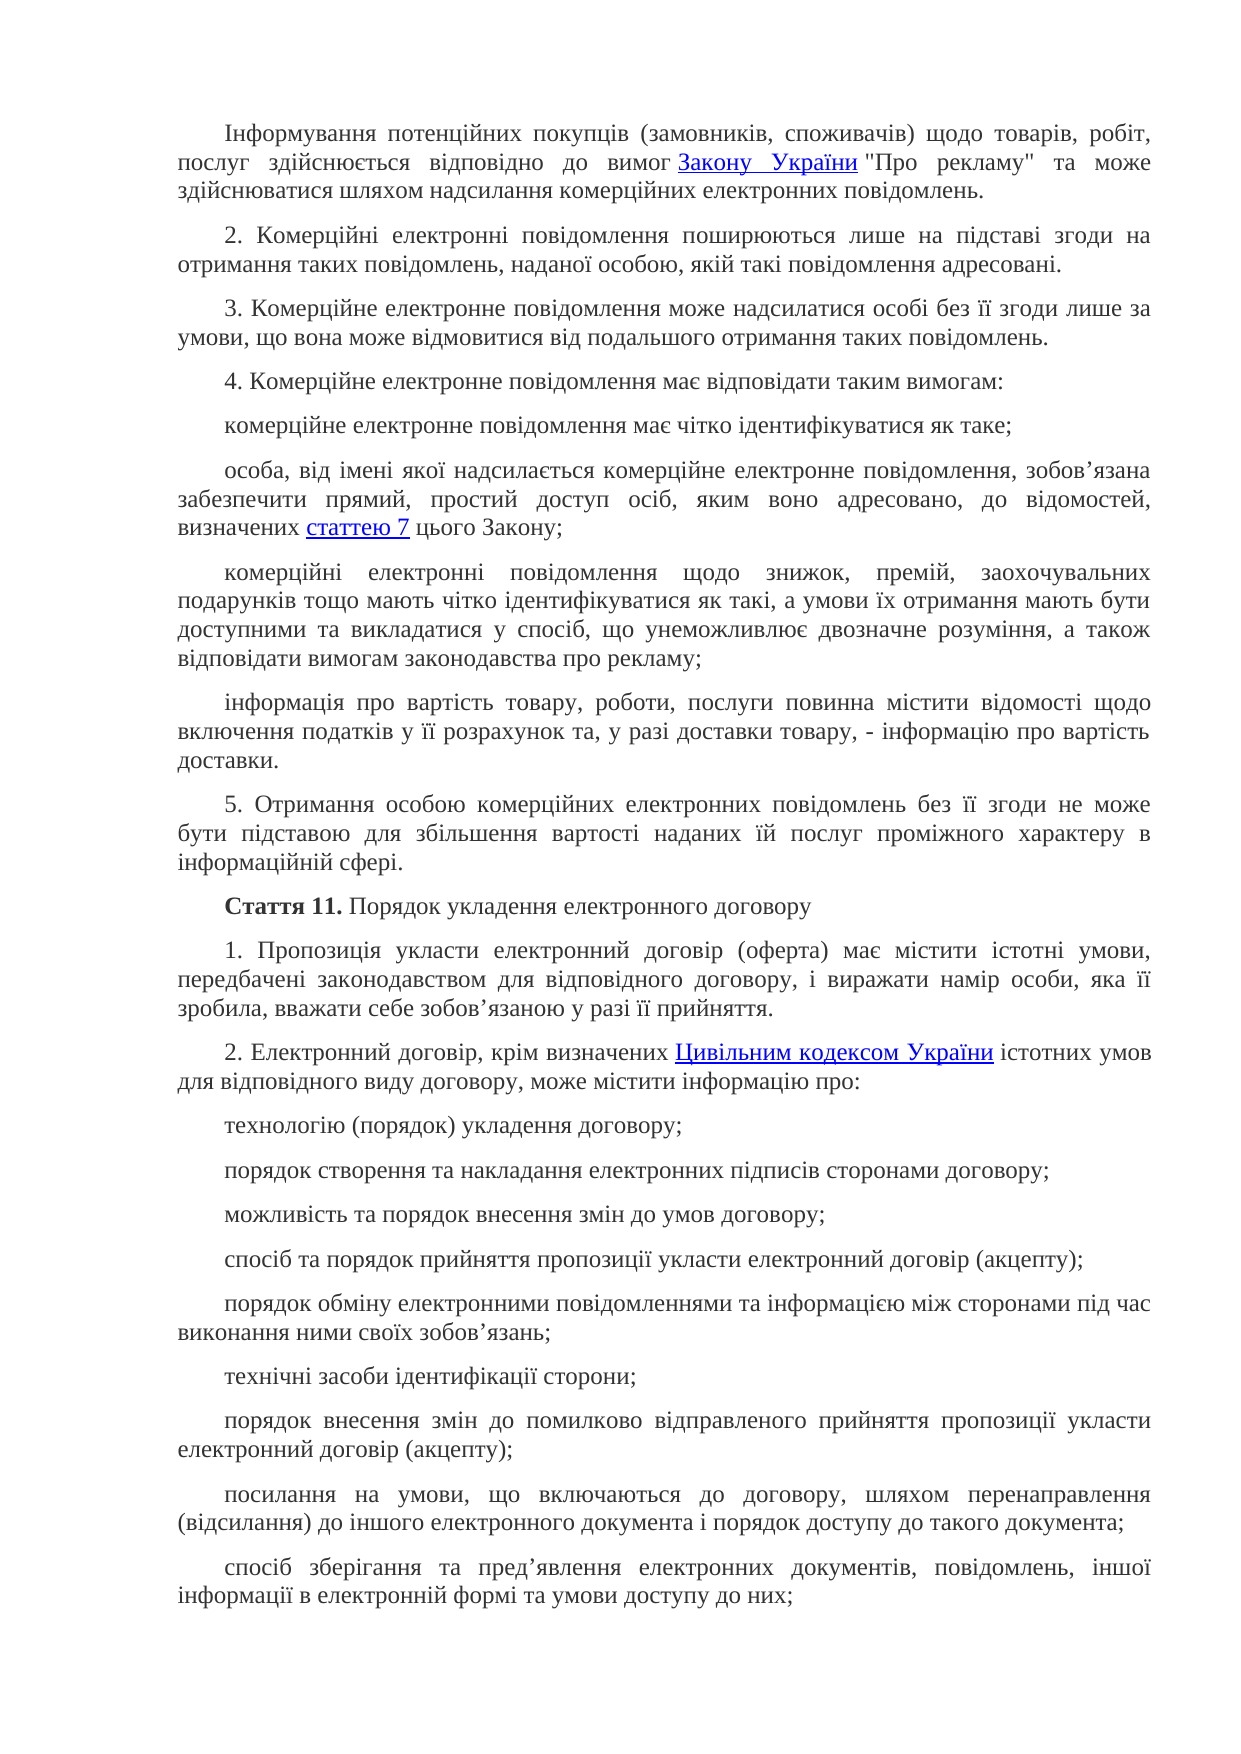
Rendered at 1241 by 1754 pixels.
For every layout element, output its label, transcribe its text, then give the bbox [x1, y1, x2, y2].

text 3. Комерційне електронне повідомлення може надсилатися особі без її згоди лише за умови, що вона може відмовитися від подальшого отримання таких повідомлень. [177, 293, 1152, 351]
text технічні засоби ідентифікації сторони; [177, 1361, 1152, 1390]
text комерційне електронне повідомлення має чітко ідентифікуватися як таке; [177, 411, 1152, 439]
text спосіб та порядок прийняття пропозиції укласти електронний договір (акцепту); [177, 1244, 1152, 1272]
text посилання на умови, що включаються до договору, шляхом перенаправлення (відсилання) до іншого електронного документа і порядок доступу до такого документа; [177, 1479, 1152, 1536]
text Стаття 11. Порядок укладення електронного договору [177, 891, 1152, 920]
text 2. Електронний договір, крім визначених Цивільним кодексом України істотних умов для відповідного виду договору, може містити інформацію про: [177, 1037, 1152, 1095]
text можливість та порядок внесення змін до умов договору; [177, 1199, 1152, 1228]
text порядок обміну електронними повідомленнями та інформацією між сторонами під час виконання ними своїх зобов’язань; [177, 1288, 1152, 1346]
text технологію (порядок) укладення договору; [177, 1111, 1152, 1139]
text 2. Комерційні електронні повідомлення поширюються лише на підставі згоди на отримання таких повідомлень, наданої особою, якій такі повідомлення адресовані. [177, 220, 1152, 277]
text 4. Комерційне електронне повідомлення має відповідати таким вимогам: [177, 366, 1152, 395]
text комерційні електронні повідомлення щодо знижок, премій, заохочувальних подарунків тощо мають чітко ідентифікуватися як такі, а умови їх отримання мають бути доступними та викладатися у спосіб, що унеможливлює двозначне розуміння, а також відповідати вимогам законодавства про рекламу; [177, 557, 1152, 672]
text інформація про вартість товару, роботи, послуги повинна містити відомості щодо включення податків у її розрахунок та, у разі доставки товару, - інформацію про вартість доставки. [177, 687, 1152, 774]
text 5. Отримання особою комерційних електронних повідомлень без її згоди не може бути підставою для збільшення вартості наданих їй послуг проміжного характеру в інформаційній сфері. [177, 789, 1152, 876]
text 1. Пропозиція укласти електронний договір (оферта) має містити істотні умови, передбачені законодавством для відповідного договору, і виражати намір особи, яка її зробила, вважати себе зобов’язаною у разі її прийняття. [177, 936, 1152, 1022]
text спосіб зберігання та пред’явлення електронних документів, повідомлень, іншої інформації в електронній формі та умови доступу до них; [177, 1552, 1152, 1609]
text порядок внесення змін до помилково відправленого прийняття пропозиції укласти електронний договір (акцепту); [177, 1406, 1152, 1463]
text Інформування потенційних покупців (замовників, споживачів) щодо товарів, робіт, послуг здійснюється відповідно до вимог Закону України "Про рекламу" та може здійснюватися шляхом надсилання комерційних електронних повідомлень. [177, 118, 1152, 204]
text особа, від імені якої надсилається комерційне електронне повідомлення, зобов’язана забезпечити прямий, простий доступ осіб, яким воно адресовано, до відомостей, визначених статтею 7 цього Закону; [177, 455, 1152, 541]
text порядок створення та накладання електронних підписів сторонами договору; [177, 1155, 1152, 1184]
